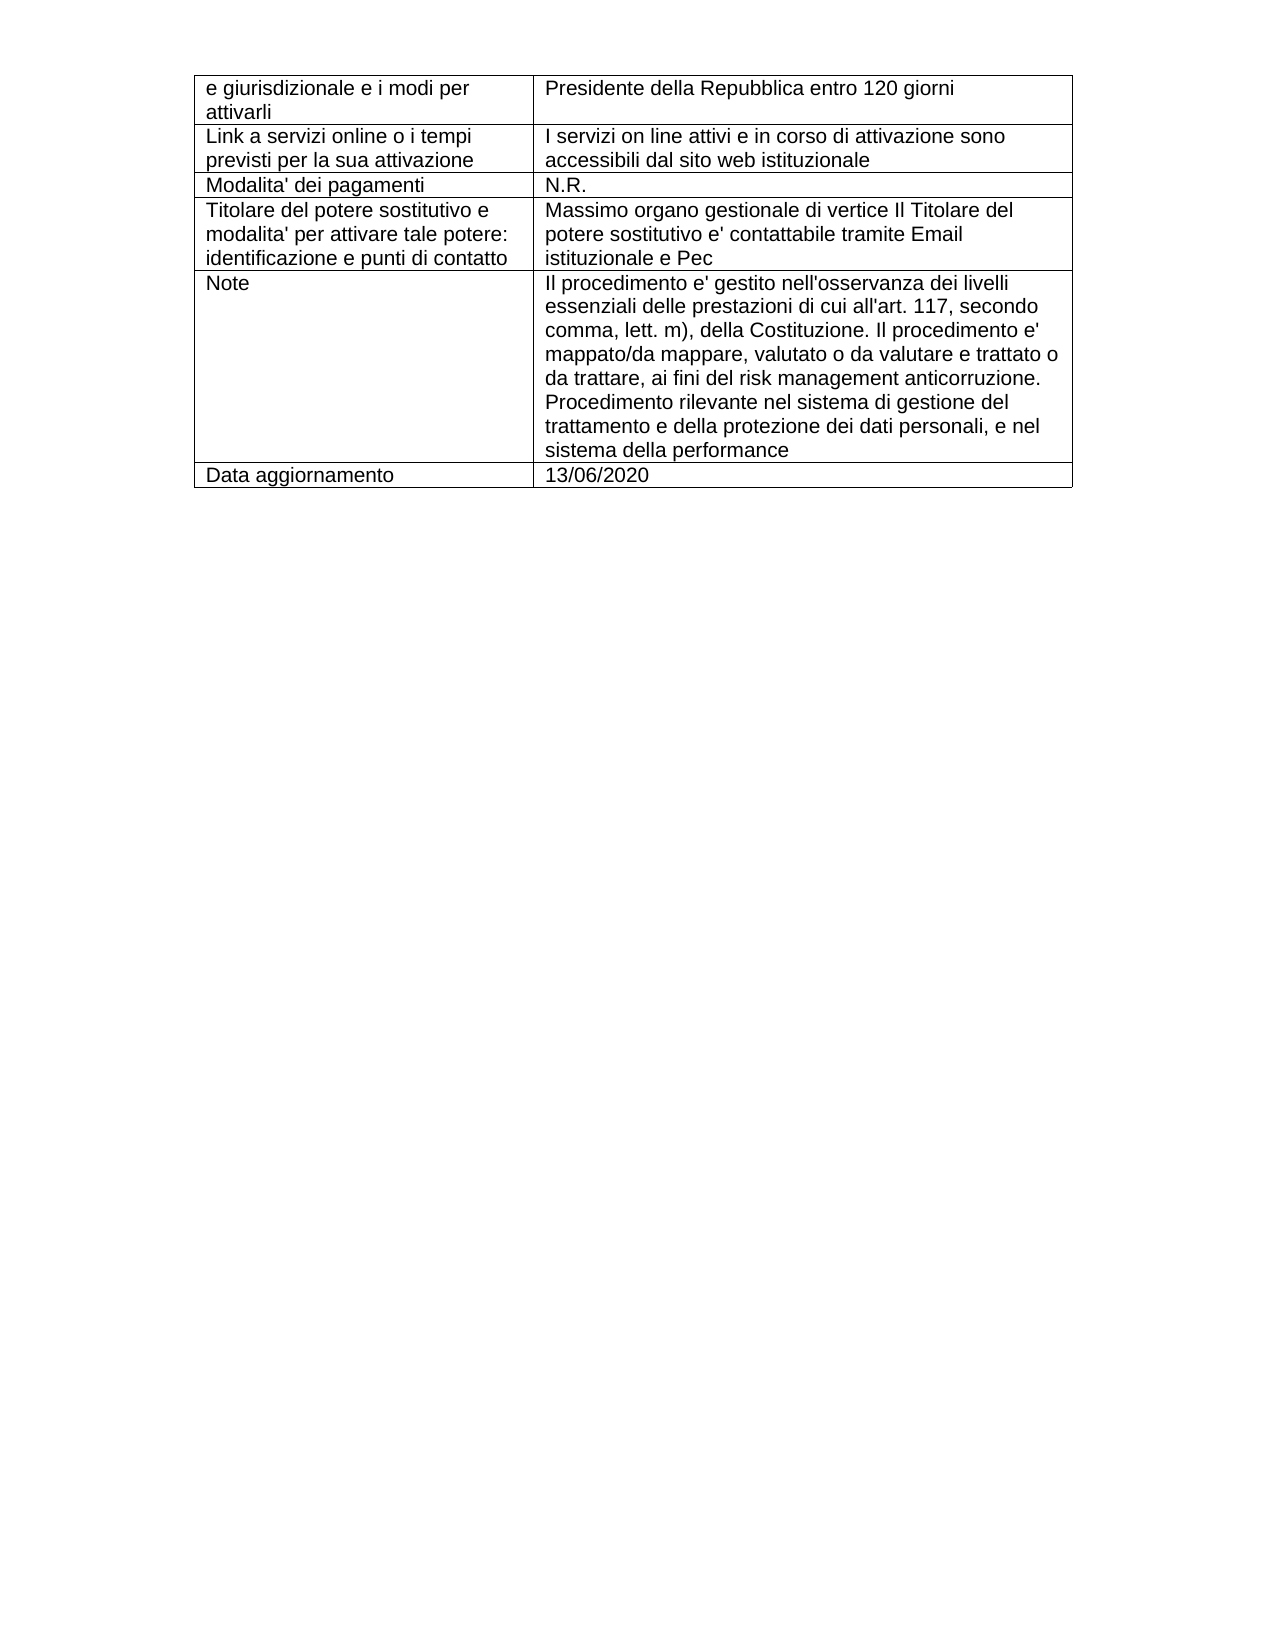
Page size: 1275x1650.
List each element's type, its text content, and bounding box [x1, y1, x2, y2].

table_cell Massimo organo gestionale di vertice Il Titolare del potere sostitutivo e' contattabile tramite Email istituzionale e Pec [534, 198, 1072, 269]
table_cell Note [195, 271, 533, 462]
table_cell 13/06/2020 [534, 463, 1072, 487]
table_cell Il procedimento e' gestito nell'osservanza dei livelli essenziali delle prestazioni di cui all'art. 117, secondo comma, lett. m), della Costituzione. Il procedimento e' mappato/da mappare, valutato o da valutare e trattato o da trattare, ai fini del risk management anticorruzione. Procedimento rilevante nel sistema di gestione del trattamento e della protezione dei dati personali, e nel sistema della performance [534, 271, 1072, 462]
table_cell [534, 76, 1072, 124]
table_cell Modalita' dei pagamenti [195, 173, 533, 197]
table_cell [195, 76, 533, 124]
table_cell Titolare del potere sostitutivo e modalita' per attivare tale potere: identificazione e punti di contatto [195, 198, 533, 269]
table_cell Link a servizi online o i tempi previsti per la sua attivazione [195, 125, 533, 172]
table_cell N.R. [534, 173, 1072, 197]
table_cell I servizi on line attivi e in corso di attivazione sono accessibili dal sito web istituzionale [534, 125, 1072, 172]
table_cell Data aggiornamento [195, 463, 533, 487]
